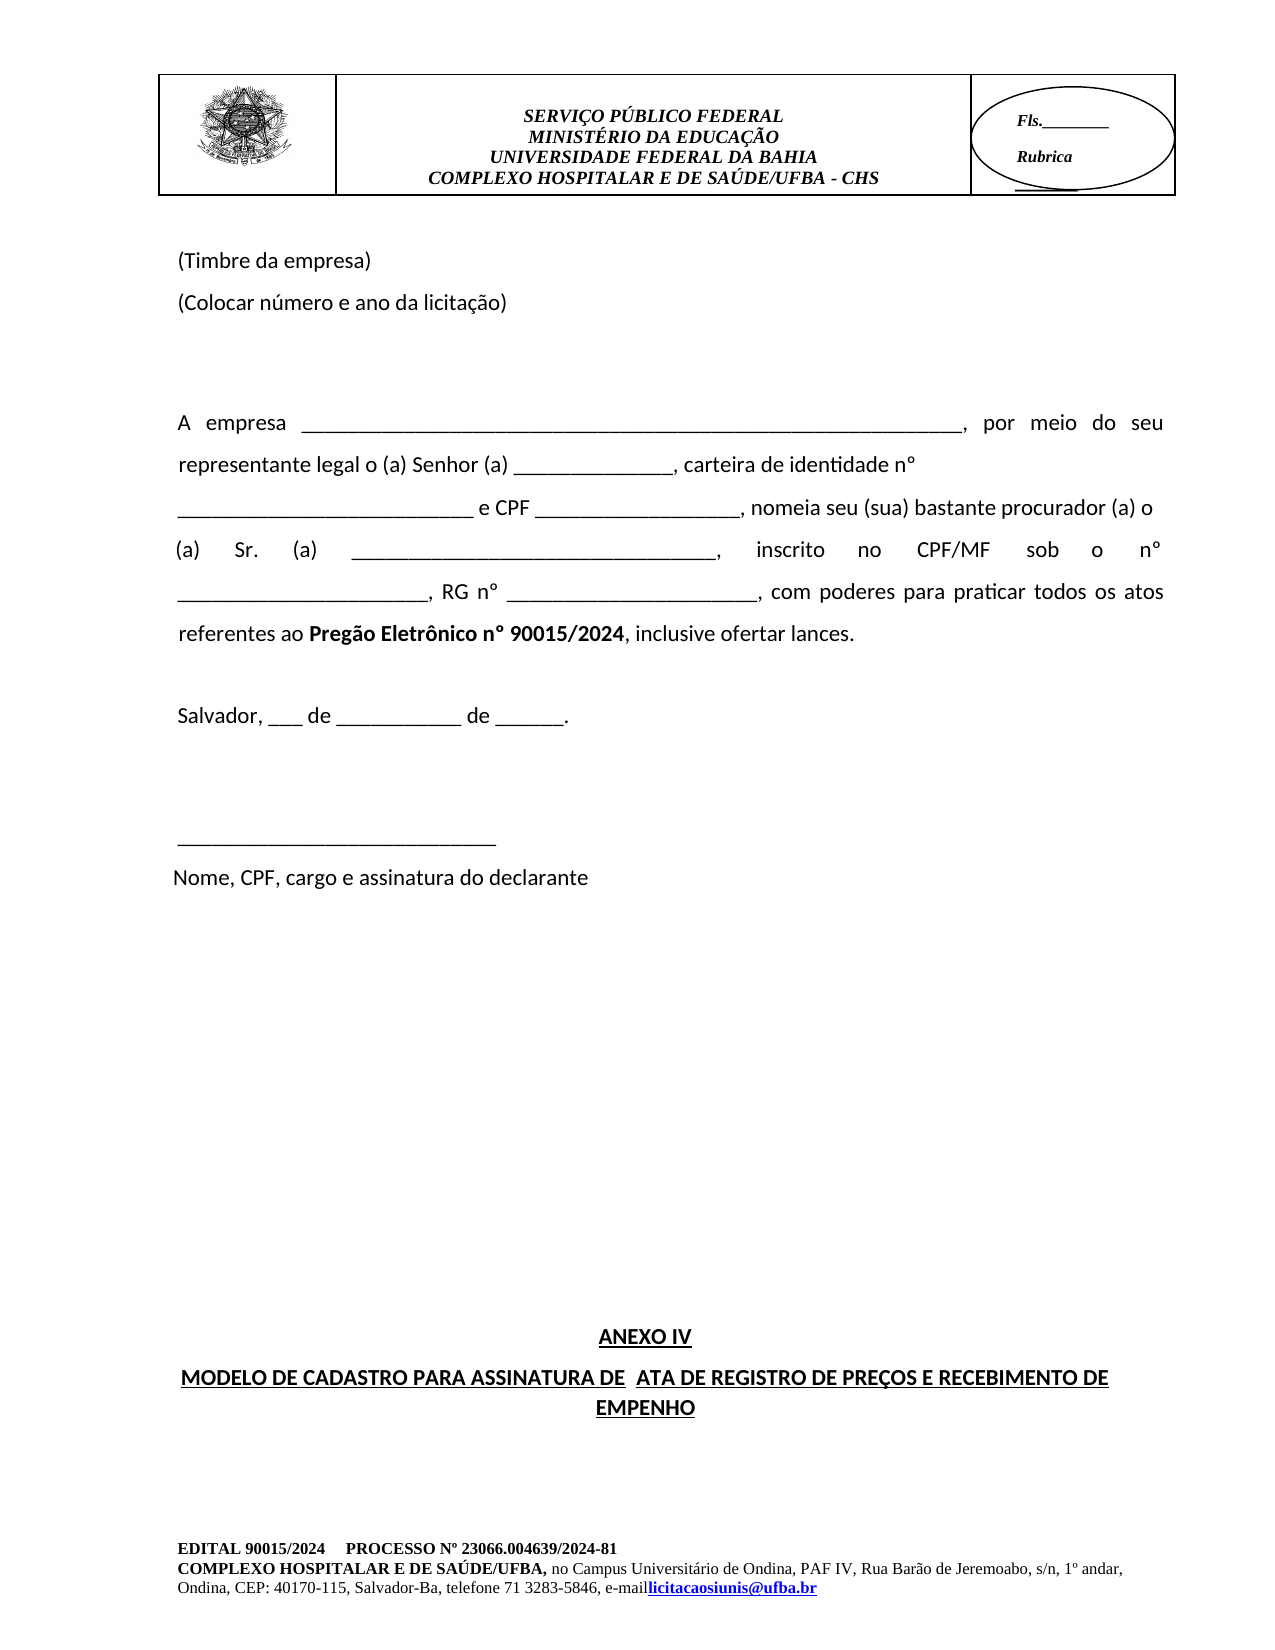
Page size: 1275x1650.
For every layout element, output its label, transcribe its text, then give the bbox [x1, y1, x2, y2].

text Nome, CPF, cargo e assinatura do declarante [133, 863, 1166, 891]
text Salvador, ___ de ___________ de ______. [177, 701, 1165, 729]
text (Colocar número e ano da licitação) [177, 288, 1165, 316]
text ____________________________ [177, 821, 1165, 849]
text (Timbre da empresa) [177, 246, 1165, 274]
picture [192, 80, 299, 172]
subtitle MODELO DE CADASTRO PARA ASSINATURA DE ATA DE REGISTRO DE PREÇOS E RECEBIMENTO DE EMPENHO [168, 1363, 1122, 1421]
text A empresa __________________________________________________________, por meio do seu representante legal o (a) Senhor (a) ______________, carteira de identidade nº [177, 408, 1165, 479]
text ______________________, RG nº ______________________, com poderes para praticar todos os atos referentes ao Pregão Eletrônico nº 90015/2024, inclusive ofertar lances. [177, 577, 1165, 647]
text (a) Sr. (a) ________________________________, inscrito no CPF/MF sob o nº [133, 535, 1166, 563]
subtitle ANEXO IV [168, 1322, 1122, 1350]
text __________________________ e CPF __________________, nomeia seu (sua) bastante procurador (a) o [177, 493, 1165, 521]
